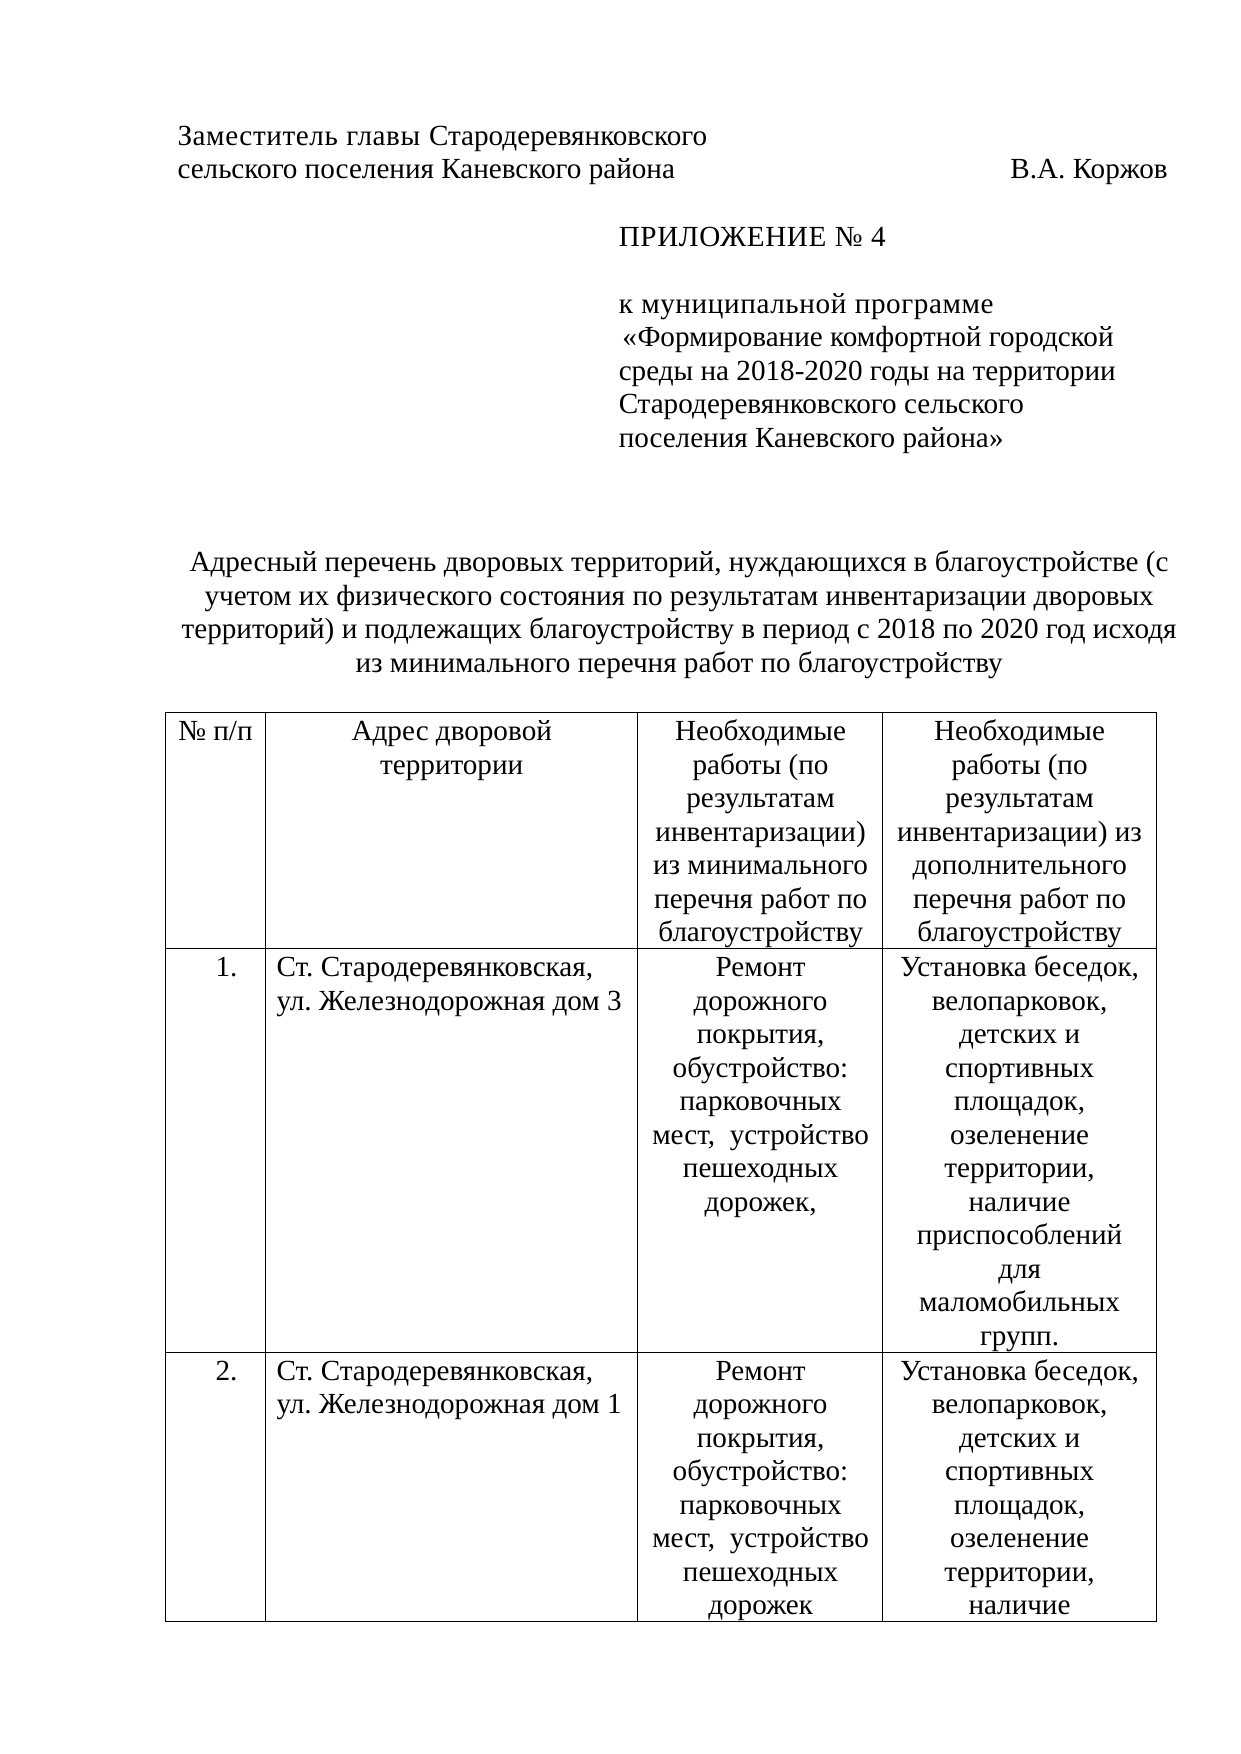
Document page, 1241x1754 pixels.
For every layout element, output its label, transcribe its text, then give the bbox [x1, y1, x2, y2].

table_header ПРИЛОЖЕНИЕ № 4 к муниципальной программе «Формирование комфортной городской среды на 2018-2020 годы на территории Стародеревянковского сельского поселения Каневского района» [607, 219, 1170, 482]
text сельского поселения Каневского района В.А. Коржов [177, 152, 1181, 185]
text Адресный перечень дворовых территорий, нуждающихся в благоустройстве (с учетом их физического состояния по результатам инвентаризации дворовых территорий) и подлежащих благоустройству в период с 2018 по 2020 год исходя из минимального перечня работ по благоустройству [177, 544, 1181, 679]
table_header № п/п [166, 713, 265, 948]
table_header Необходимые работы (по результатам инвентаризации) из дополнительного перечня работ по благоустройству [883, 713, 1156, 948]
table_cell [883, 1353, 1156, 1621]
table_cell [166, 1353, 265, 1621]
table_cell Установка беседок, велопарковок, детских и спортивных площадок, озеленение территории, наличие приспособлений для маломобильных групп. [883, 949, 1156, 1352]
table_header Необходимые работы (по результатам инвентаризации) из минимального перечня работ по благоустройству [638, 713, 882, 948]
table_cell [638, 1353, 882, 1621]
table_cell Ст. Стародеревянковская, ул. Железнодорожная дом 3 [266, 949, 637, 1352]
table_cell [166, 949, 265, 1352]
table_cell Ремонт дорожного покрытия, обустройство: парковочных мест, устройство пешеходных дорожек, [638, 949, 882, 1352]
text Заместитель главы Стародеревянковского [177, 118, 1181, 152]
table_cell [266, 1353, 637, 1621]
table_header Адрес дворовой территории [266, 713, 637, 948]
